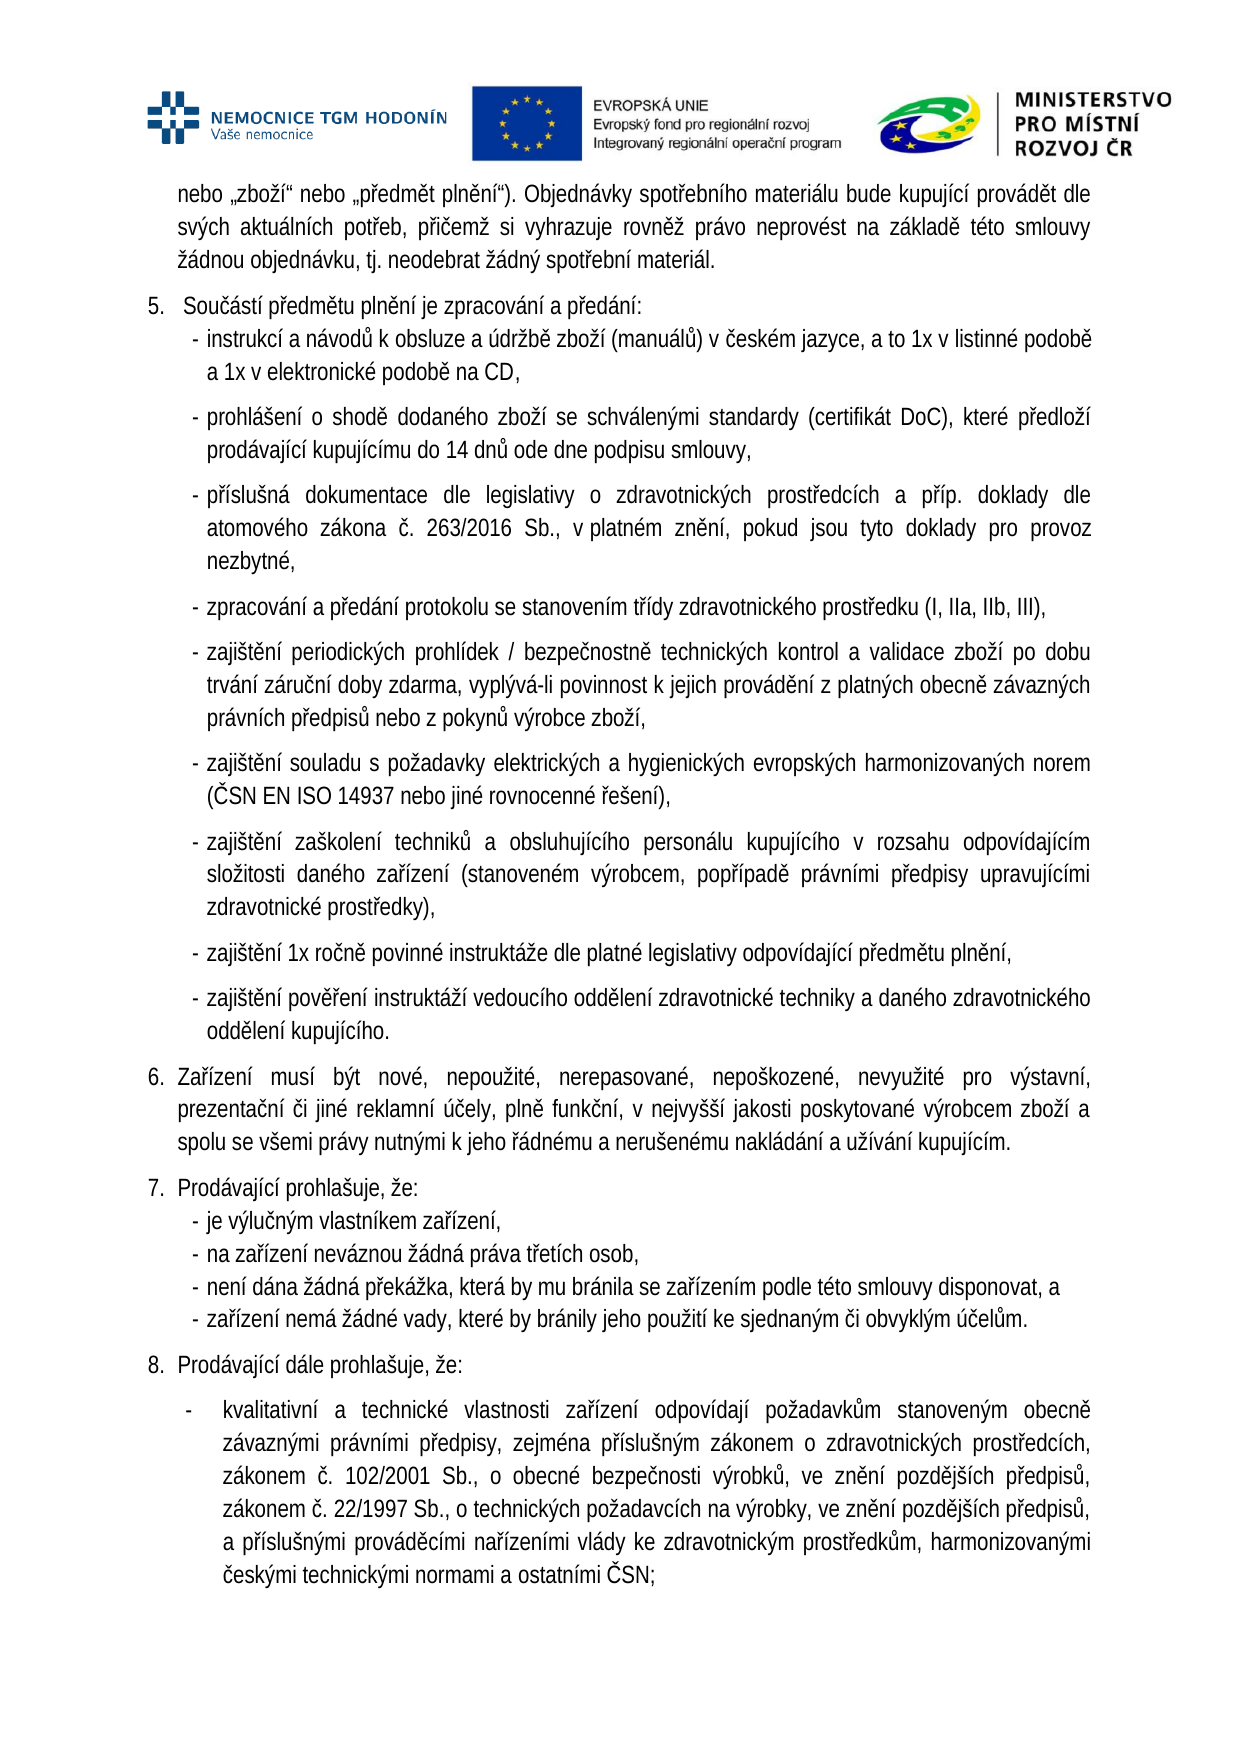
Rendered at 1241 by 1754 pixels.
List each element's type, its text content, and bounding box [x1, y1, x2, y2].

list zpracování a předání protokolu se stanovením třídy zdravotnického prostředku (I, IIa, IIb, III), [192, 592, 1093, 620]
list na zařízení neváznou žádná práva třetích osob, [192, 1239, 1093, 1267]
list prohlášení o shodě dodaného zboží se schválenými standardy (certifikát DoC), které předloží prodávající kupujícímu do 14 dnů ode dne podpisu smlouvy, [192, 402, 1093, 463]
list je výlučným vlastníkem zařízení, [192, 1206, 1093, 1234]
list Součástí předmětu plnění je zpracování a předání: [148, 291, 1093, 319]
list zajištění souladu s požadavky elektrických a hygienických evropských harmonizovaných norem (ČSN EN ISO 14937 nebo jiné rovnocenné řešení), [192, 748, 1093, 810]
picture [455, 75, 1188, 178]
list kvalitativní a technické vlastnosti zařízení odpovídají požadavkům stanoveným obecně závaznými právními předpisy, zejména příslušným zákonem o zdravotnických prostředcích, zákonem č. 102/2001 Sb., o obecné bezpečnosti výrobků, ve znění pozdějších předpisů, zákonem č. 22/1997 Sb., o technických požadavcích na výrobky, ve znění pozdějších předpisů, a příslušnými prováděcími nařízeními vlády ke zdravotnickým prostředkům, harmonizovanými českými technickými normami a ostatními ČSN; [185, 1395, 1093, 1588]
list zajištění periodických prohlídek / bezpečnostně technických kontrol a validace zboží po dobu trvání záruční doby zdarma, vyplývá-li povinnost k jejich provádění z platných obecně závazných právních předpisů nebo z pokynů výrobce zboží, [192, 637, 1093, 731]
list Zařízení musí být nové, nepoužité, nerepasované, nepoškozené, nevyužité pro výstavní, prezentační či jiné reklamní účely, plně funkční, v nejvyšší jakosti poskytované výrobcem zboží a spolu se všemi právy nutnými k jeho řádnému a nerušenému nakládání a užívání kupujícím. [148, 1062, 1093, 1156]
list instrukcí a návodů k obsluze a údržbě zboží (manuálů) v českém jazyce, a to 1x v listinné podobě a 1x v elektronické podobě na CD, [192, 324, 1093, 385]
list zajištění zaškolení techniků a obsluhujícího personálu kupujícího v rozsahu odpovídajícím složitosti daného zařízení (stanoveném výrobcem, popřípadě právními předpisy upravujícími zdravotnické prostředky), [192, 827, 1093, 921]
list zařízení nemá žádné vady, které by bránily jeho použití ke sjednaným či obvyklým účelům. [192, 1304, 1093, 1333]
list zajištění pověření instruktáží vedoucího oddělení zdravotnické techniky a daného zdravotnického oddělení kupujícího. [192, 983, 1093, 1045]
list Prodávající dále prohlašuje, že: [148, 1350, 1093, 1378]
list zajištění 1x ročně povinné instruktáže dle platné legislativy odpovídající předmětu plnění, [192, 938, 1093, 966]
list Prodávající prohlašuje, že: [148, 1173, 1093, 1201]
list není dána žádná překážka, která by mu bránila se zařízením podle této smlouvy disponovat, a [192, 1272, 1093, 1300]
list příslušná dokumentace dle legislativy o zdravotnických prostředcích a příp. doklady dle atomového zákona č. 263/2016 Sb., v platném znění, pokud jsou tyto doklady pro provoz nezbytné, [192, 480, 1093, 575]
picture [147, 73, 447, 163]
